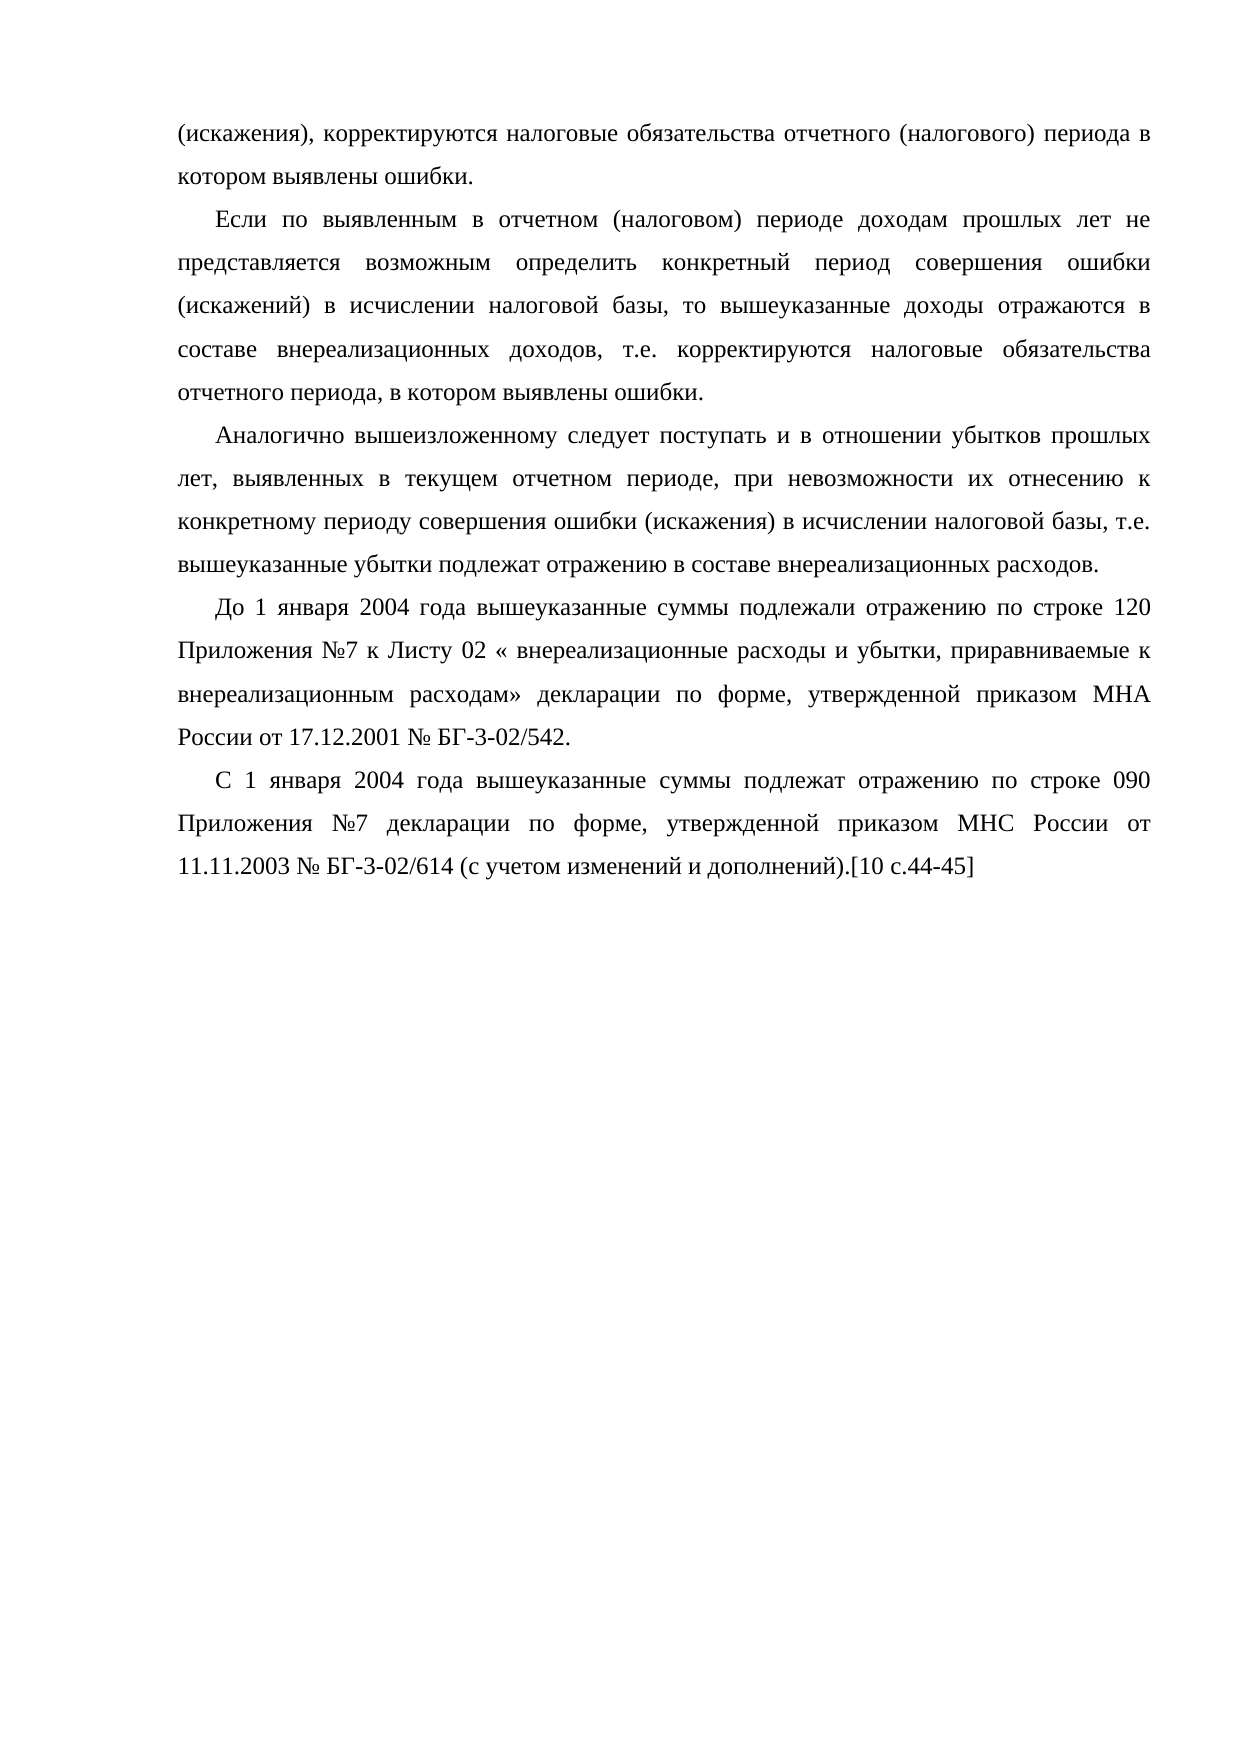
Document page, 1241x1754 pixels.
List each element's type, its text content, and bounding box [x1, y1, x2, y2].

text До 1 января 2004 года вышеуказанные суммы подлежали отражению по строке 120 Приложения №7 к Листу 02 « внереализационные расходы и убытки, приравниваемые к внереализационным расходам» декларации по форме, утвержденной приказом МНА России от 17.12.2001 № БГ-3-02/542. [177, 592, 1152, 751]
text Если по выявленным в отчетном (налоговом) периоде доходам прошлых лет не представляется возможным определить конкретный период совершения ошибки (искажений) в исчислении налоговой базы, то вышеуказанные доходы отражаются в составе внереализационных доходов, т.е. корректируются налоговые обязательства отчетного периода, в котором выявлены ошибки. [177, 204, 1152, 406]
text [177, 118, 1152, 190]
text С 1 января 2004 года вышеуказанные суммы подлежат отражению по строке 090 Приложения №7 декларации по форме, утвержденной приказом МНС России от 11.11.2003 № БГ-3-02/614 (с учетом изменений и дополнений).[10 c.44-45] [177, 765, 1152, 880]
text Аналогично вышеизложенному следует поступать и в отношении убытков прошлых лет, выявленных в текущем отчетном периоде, при невозможности их отнесению к конкретному периоду совершения ошибки (искажения) в исчислении налоговой базы, т.е. вышеуказанные убытки подлежат отражению в составе внереализационных расходов. [177, 420, 1152, 578]
